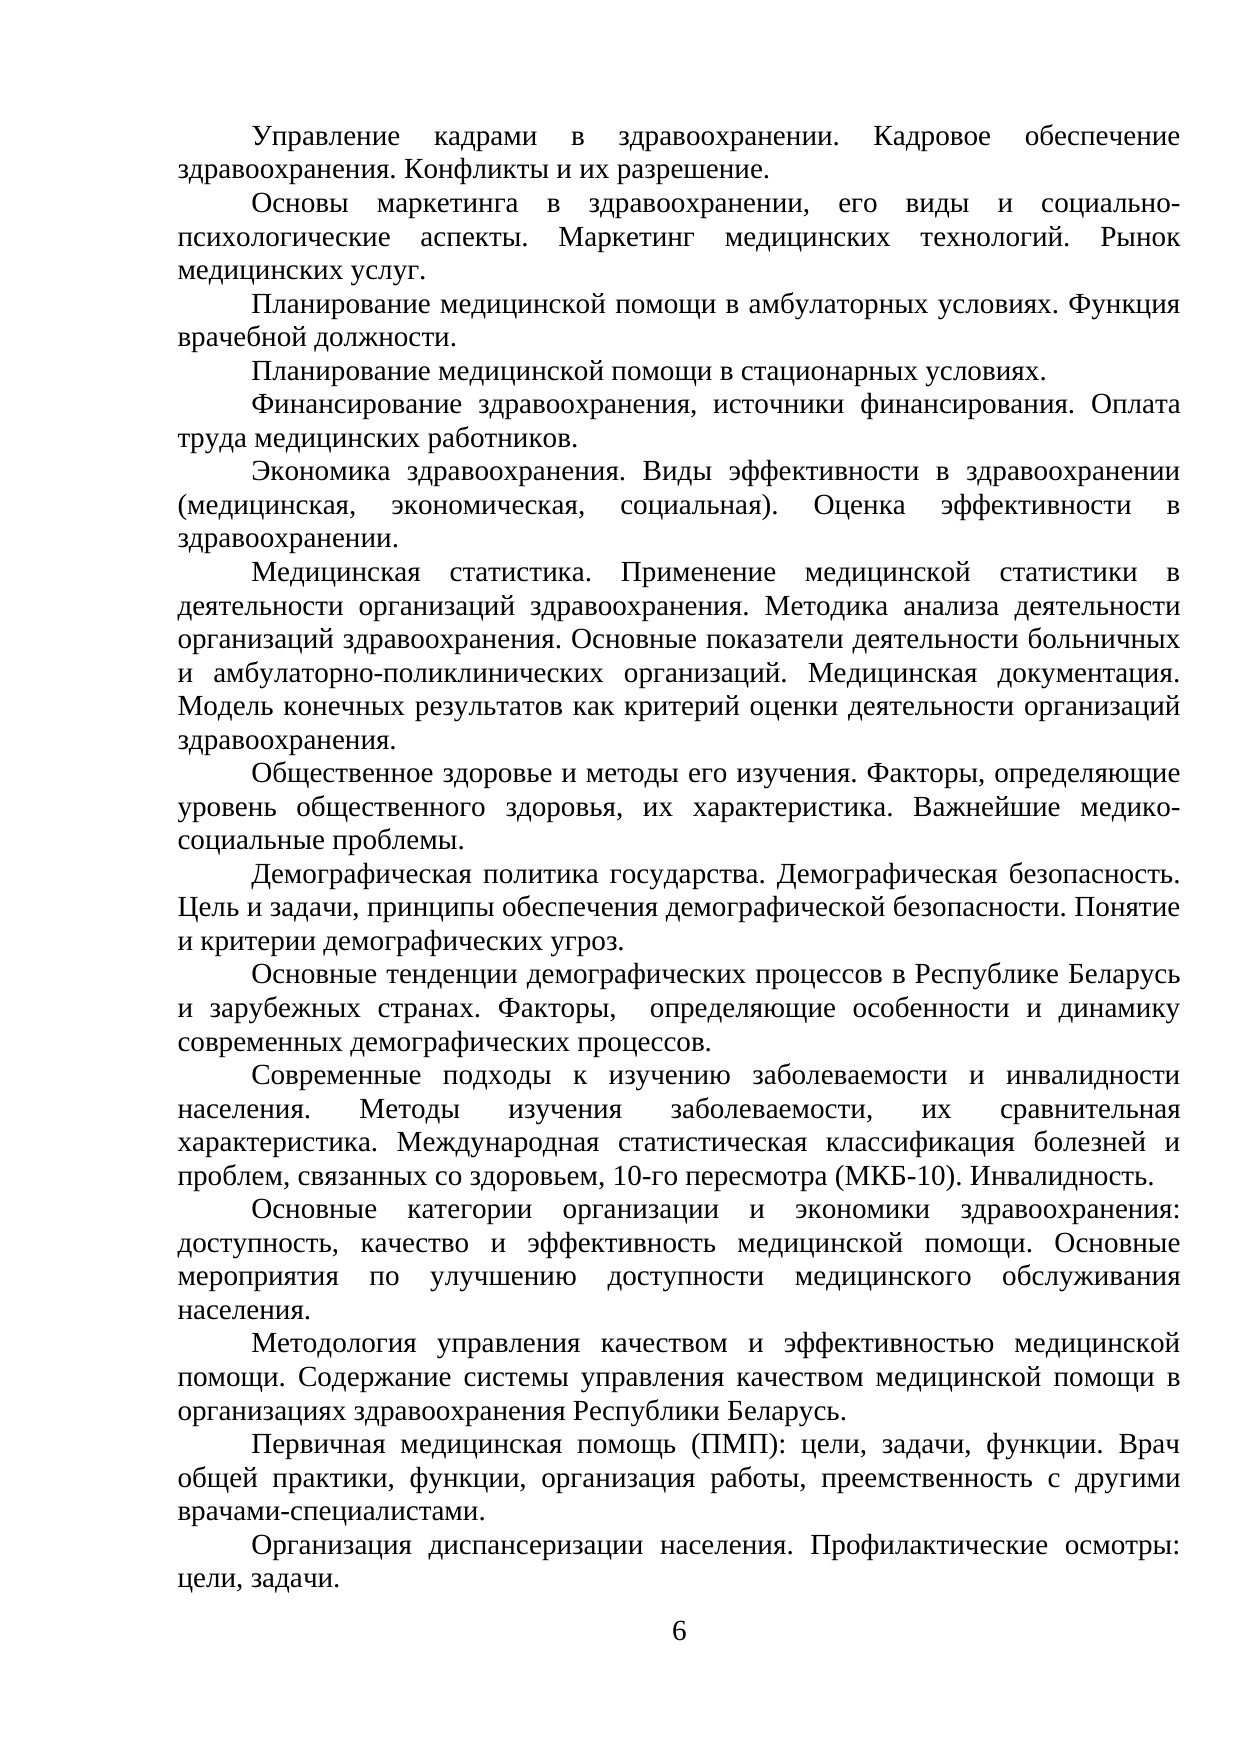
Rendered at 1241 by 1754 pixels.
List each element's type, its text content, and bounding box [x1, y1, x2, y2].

text Общественное здоровье и методы его изучения. Факторы, определяющие уровень общественного здоровья, их характеристика. Важнейшие медико-социальные проблемы. [177, 755, 1181, 856]
text Финансирование здравоохранения, источники финансирования. Оплата труда медицинских работников. [177, 386, 1181, 453]
text Управление кадрами в здравоохранении. Кадровое обеспечение здравоохранения. Конфликты и их разрешение. [177, 118, 1181, 185]
text Основные категории организации и экономики здравоохранения: доступность, качество и эффективность медицинской помощи. Основные мероприятия по улучшению доступности медицинского обслуживания населения. [177, 1191, 1181, 1326]
text Современные подходы к изучению заболеваемости и инвалидности населения. Методы изучения заболеваемости, их сравнительная характеристика. Международная статистическая классификация болезней и проблем, связанных со здоровьем, 10-го пересмотра (МКБ-10). Инвалидность. [177, 1057, 1181, 1191]
text Основы маркетинга в здравоохранении, его виды и социально-психологические аспекты. Маркетинг медицинских технологий. Рынок медицинских услуг. [177, 185, 1181, 286]
text Планирование медицинской помощи в амбулаторных условиях. Функция врачебной должности. [177, 286, 1181, 353]
text Планирование медицинской помощи в стационарных условиях. [177, 353, 1181, 386]
text Демографическая политика государства. Демографическая безопасность. Цель и задачи, принципы обеспечения демографической безопасности. Понятие и критерии демографических угроз. [177, 856, 1181, 957]
text Организация диспансеризации населения. Профилактические осмотры: цели, задачи. [177, 1527, 1181, 1594]
text Экономика здравоохранения. Виды эффективности в здравоохранении (медицинская, экономическая, социальная). Оценка эффективности в здравоохранении. [177, 453, 1181, 554]
text Методология управления качеством и эффективностью медицинской помощи. Содержание системы управления качеством медицинской помощи в организациях здравоохранения Республики Беларусь. [177, 1326, 1181, 1426]
text Медицинская статистика. Применение медицинской статистики в деятельности организаций здравоохранения. Методика анализа деятельности организаций здравоохранения. Основные показатели деятельности больничных и амбулаторно-поликлинических организаций. Медицинская документация. Модель конечных результатов как критерий оценки деятельности организаций здравоохранения. [177, 554, 1181, 755]
text Первичная медицинская помощь (ПМП): цели, задачи, функции. Врач общей практики, функции, организация работы, преемственность с другими врачами-специалистами. [177, 1426, 1181, 1527]
text Основные тенденции демографических процессов в Республике Беларусь и зарубежных странах. Факторы, определяющие особенности и динамику современных демографических процессов. [177, 957, 1181, 1057]
